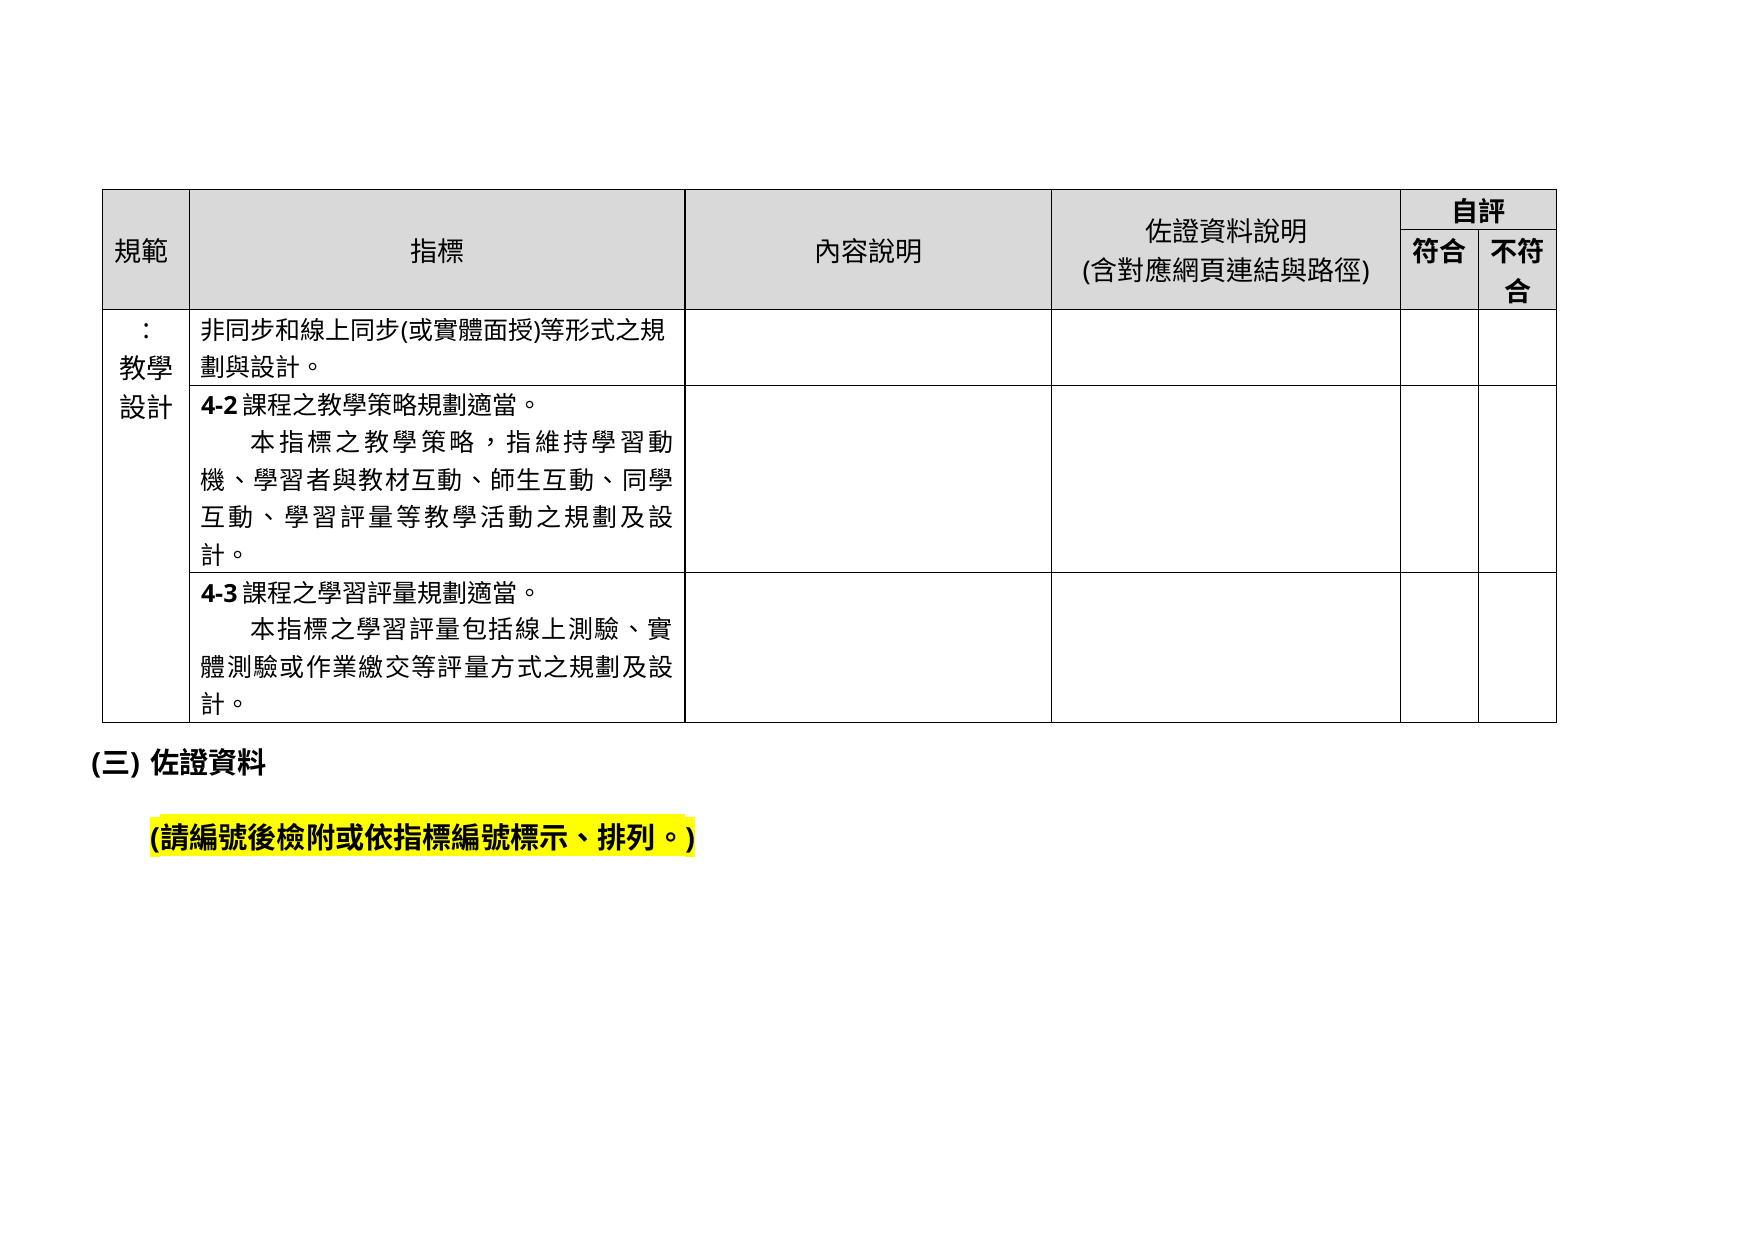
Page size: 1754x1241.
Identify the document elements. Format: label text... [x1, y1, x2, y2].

table_header 內容說明 [686, 190, 1051, 309]
table_cell [1401, 386, 1478, 572]
table_header 自評 [1401, 190, 1556, 229]
table_cell [1401, 573, 1478, 722]
text (請編號後檢附或依指標編號標示、排列。) [150, 798, 1604, 873]
table_cell [686, 386, 1051, 572]
table_cell [686, 310, 1051, 385]
table_header 指標 [190, 190, 684, 309]
table_cell 不符合 [1479, 230, 1556, 309]
table_cell [1479, 310, 1556, 385]
table_cell [1479, 386, 1556, 572]
table_cell [1479, 573, 1556, 722]
table_cell 4-2課程之教學策略規劃適當。 本指標之教學策略，指維持學習動機、學習者與教材互動、師生互動、同學互動、學習評量等教學活動之規劃及設計。 [190, 386, 684, 572]
table_cell 規範 4 : 教學設計 [103, 310, 189, 722]
table_header 佐證資料說明 (含對應網頁連結與路徑) [1052, 190, 1400, 309]
table_cell [1052, 573, 1400, 722]
list 佐證資料 [91, 723, 1604, 798]
table_cell [1052, 386, 1400, 572]
table_cell [686, 573, 1051, 722]
table_cell 4-3課程之學習評量規劃適當。 本指標之學習評量包括線上測驗、實體測驗或作業繳交等評量方式之規劃及設計。 [190, 573, 684, 722]
table_cell [1052, 310, 1400, 385]
table_cell 符合 [1401, 230, 1478, 309]
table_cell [190, 310, 684, 385]
table_cell [1401, 310, 1478, 385]
table_header 規範 [103, 190, 189, 309]
